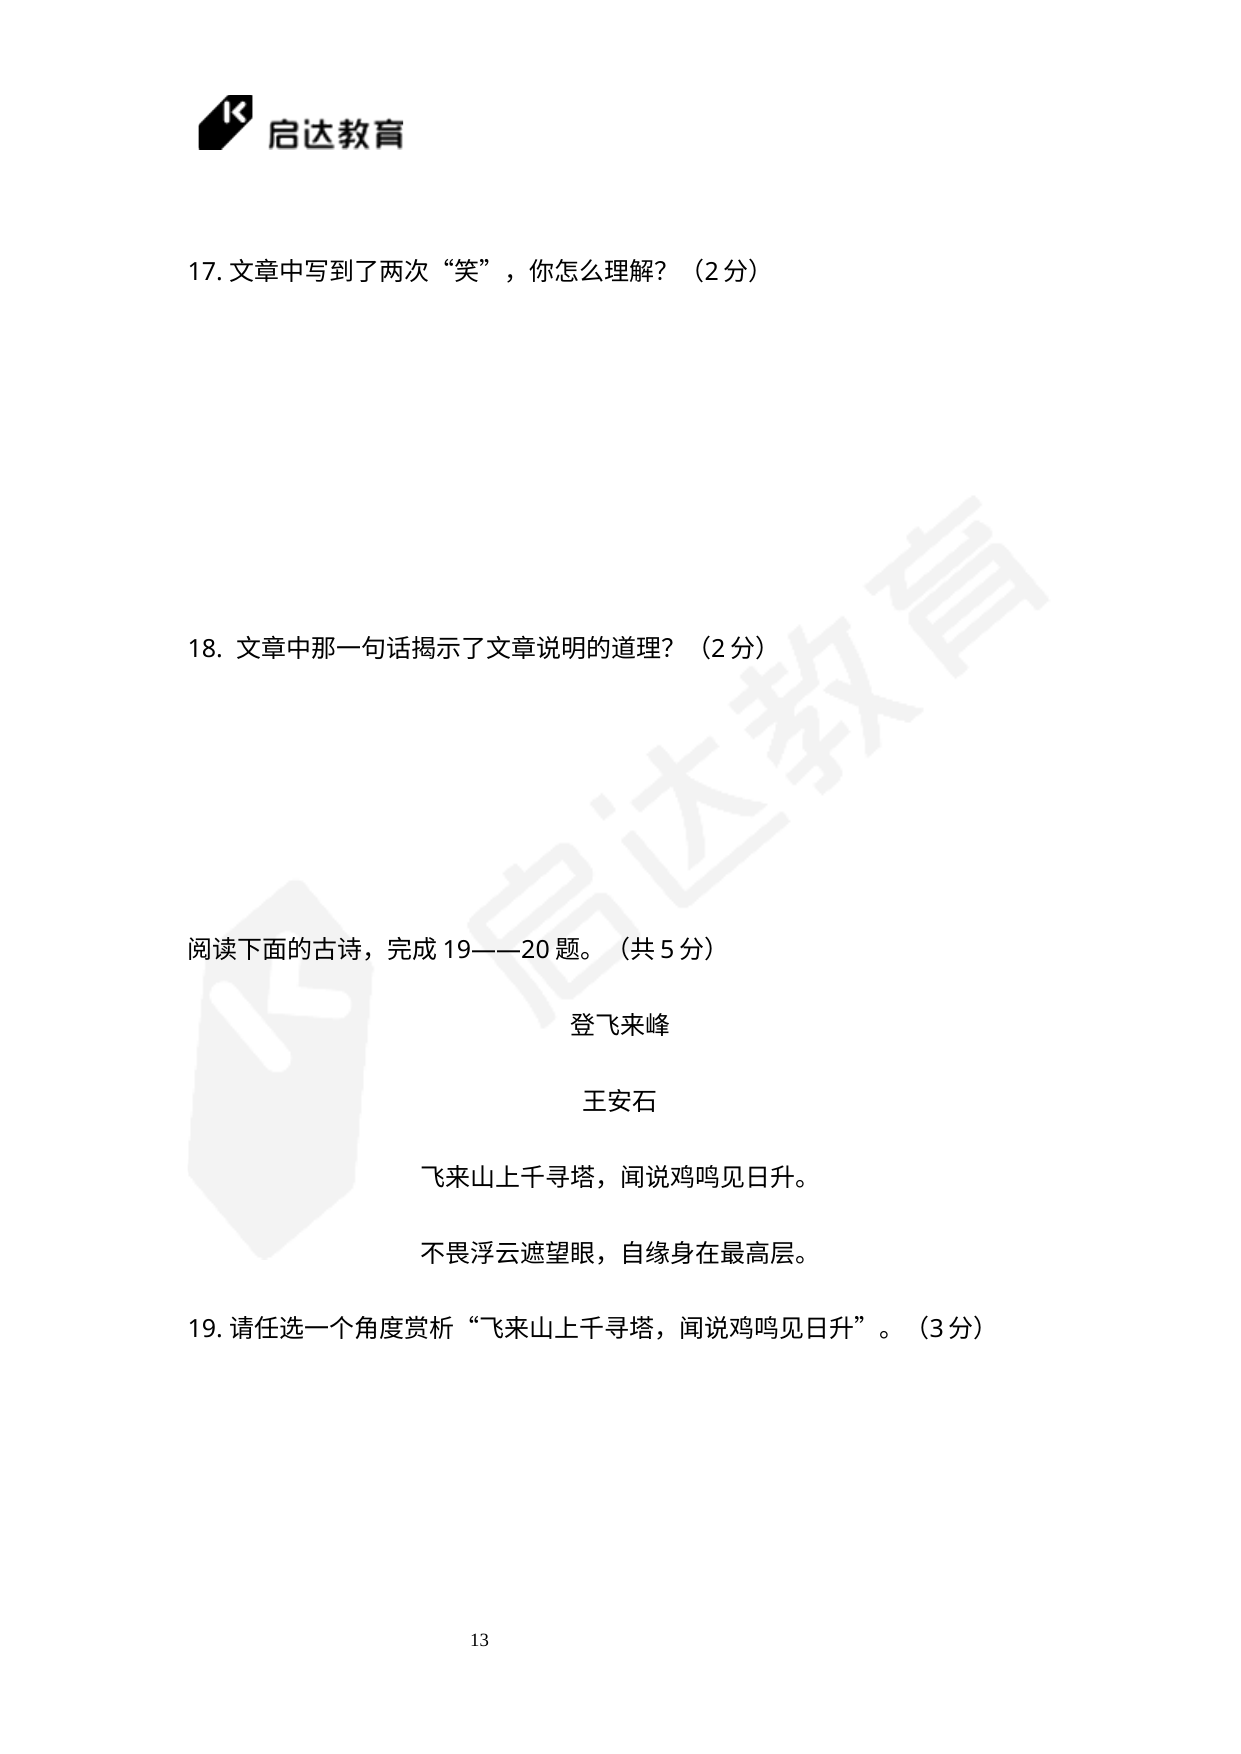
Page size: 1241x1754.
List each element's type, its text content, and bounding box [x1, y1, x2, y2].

list 请任选一个角度赏析“飞来山上千寻塔，闻说鸡鸣见日升”。（3分） [187, 1294, 1053, 1359]
text 不畏浮云遮望眼，自缘身在最高层。 [187, 1219, 1053, 1284]
text 登飞来峰 [187, 991, 1053, 1056]
picture [198, 95, 404, 150]
list 文章中那一句话揭示了文章说明的道理？（2分） [187, 614, 1053, 679]
list 文章中写到了两次“笑”，你怎么理解？（2分） [187, 237, 1053, 302]
text 王安石 [187, 1067, 1053, 1132]
text 阅读下面的古诗，完成19——20题。（共5分） [187, 915, 1053, 980]
text 飞来山上千寻塔，闻说鸡鸣见日升。 [187, 1143, 1053, 1208]
